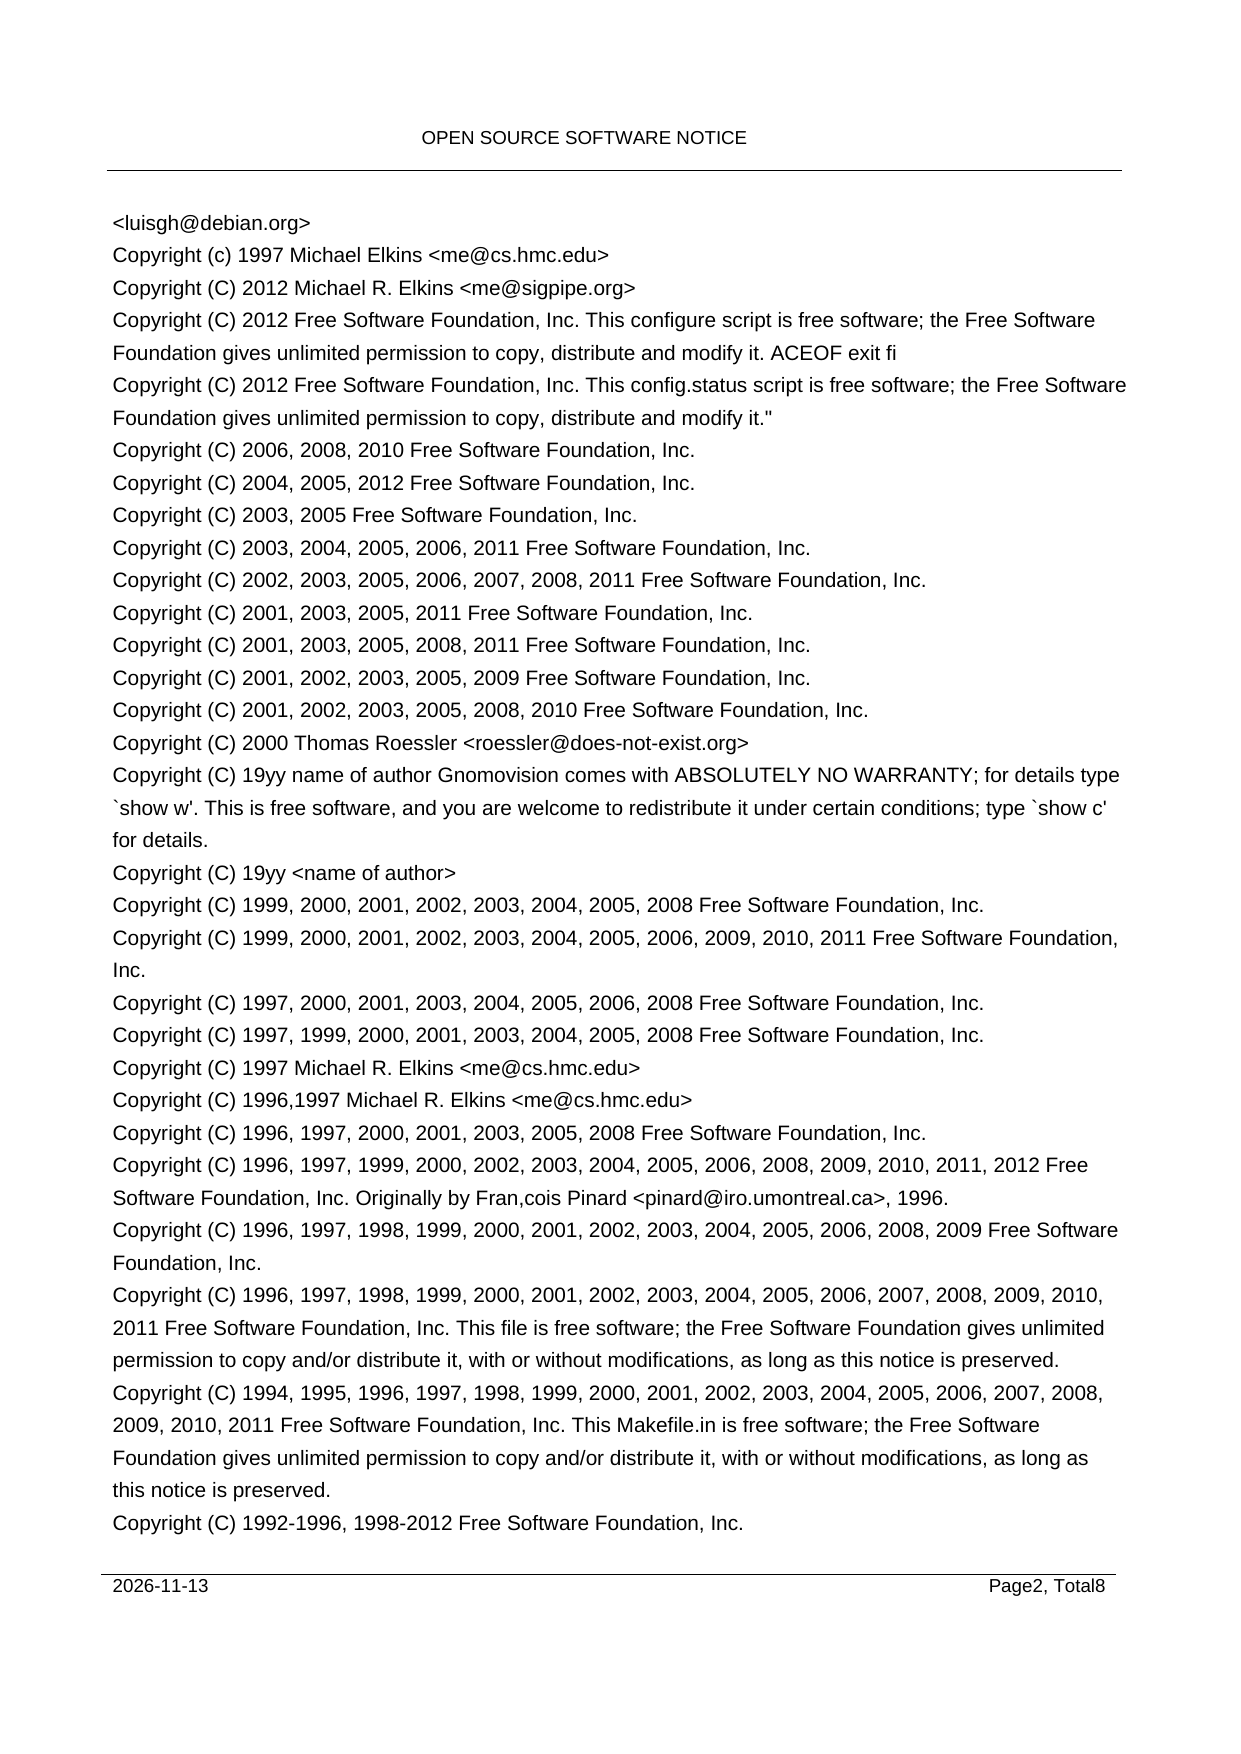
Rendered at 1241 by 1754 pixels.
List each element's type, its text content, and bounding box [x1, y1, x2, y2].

text Copyright (C) 1997, 2000, 2001, 2003, 2004, 2005, 2006, 2008 Free Software Foundation, Inc. [112, 986, 1128, 1019]
text Copyright (C) 1996, 1997, 1998, 1999, 2000, 2001, 2002, 2003, 2004, 2005, 2006, 2008, 2009 Free Software Foundation, Inc. [112, 1214, 1128, 1279]
text Copyright (C) 2001, 2002, 2003, 2005, 2008, 2010 Free Software Foundation, Inc. [112, 694, 1128, 726]
text Copyright (C) 19yy <name of author> [112, 856, 1128, 889]
text Copyright (C) 2003, 2005 Free Software Foundation, Inc. [112, 499, 1128, 531]
text Copyright (C) 2003, 2004, 2005, 2006, 2011 Free Software Foundation, Inc. [112, 531, 1128, 564]
text Copyright (C) 1996, 1997, 1998, 1999, 2000, 2001, 2002, 2003, 2004, 2005, 2006, 2007, 2008, 2009, 2010, 2011 Free Software Foundation, Inc. This file is free software; the Free Software Foundation gives unlimited permission to copy and/or distribute it, with or without modifications, as long as this notice is preserved. [112, 1279, 1128, 1376]
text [112, 206, 1128, 239]
text Copyright (C) 1999, 2000, 2001, 2002, 2003, 2004, 2005, 2006, 2009, 2010, 2011 Free Software Foundation, Inc. [112, 921, 1128, 986]
text Copyright (C) 2004, 2005, 2012 Free Software Foundation, Inc. [112, 466, 1128, 499]
text Copyright (C) 2002, 2003, 2005, 2006, 2007, 2008, 2011 Free Software Foundation, Inc. [112, 564, 1128, 596]
text Copyright (C) 2000 Thomas Roessler <roessler@does-not-exist.org> [112, 726, 1128, 759]
text Copyright (C) 1994, 1995, 1996, 1997, 1998, 1999, 2000, 2001, 2002, 2003, 2004, 2005, 2006, 2007, 2008, 2009, 2010, 2011 Free Software Foundation, Inc. This Makefile.in is free software; the Free Software Foundation gives unlimited permission to copy and/or distribute it, with or without modifications, as long as this notice is preserved. [112, 1376, 1128, 1506]
text Copyright (C) 2012 Free Software Foundation, Inc. This config.status script is free software; the Free Software Foundation gives unlimited permission to copy, distribute and modify it." [112, 369, 1128, 434]
text Copyright (C) 19yy name of author Gnomovision comes with ABSOLUTELY NO WARRANTY; for details type `show w'. This is free software, and you are welcome to redistribute it under certain conditions; type `show c' for details. [112, 759, 1128, 856]
text Copyright (C) 2001, 2003, 2005, 2008, 2011 Free Software Foundation, Inc. [112, 629, 1128, 661]
text Copyright (C) 1996,1997 Michael R. Elkins <me@cs.hmc.edu> [112, 1084, 1128, 1116]
text Copyright (C) 2012 Free Software Foundation, Inc. This configure script is free software; the Free Software Foundation gives unlimited permission to copy, distribute and modify it. ACEOF exit fi [112, 304, 1128, 369]
text Copyright (C) 1999, 2000, 2001, 2002, 2003, 2004, 2005, 2008 Free Software Foundation, Inc. [112, 889, 1128, 921]
text Copyright (C) 2001, 2002, 2003, 2005, 2009 Free Software Foundation, Inc. [112, 661, 1128, 694]
text Copyright (C) 1997, 1999, 2000, 2001, 2003, 2004, 2005, 2008 Free Software Foundation, Inc. [112, 1019, 1128, 1051]
text Copyright (c) 1997 Michael Elkins <me@cs.hmc.edu> [112, 239, 1128, 271]
text Copyright (C) 1992-1996, 1998-2012 Free Software Foundation, Inc. [112, 1506, 1128, 1539]
text Copyright (C) 2001, 2003, 2005, 2011 Free Software Foundation, Inc. [112, 596, 1128, 629]
text Copyright (C) 1996, 1997, 1999, 2000, 2002, 2003, 2004, 2005, 2006, 2008, 2009, 2010, 2011, 2012 Free Software Foundation, Inc. Originally by Fran,cois Pinard <pinard@iro.umontreal.ca>, 1996. [112, 1149, 1128, 1214]
text Copyright (C) 2006, 2008, 2010 Free Software Foundation, Inc. [112, 434, 1128, 466]
text Copyright (C) 1996, 1997, 2000, 2001, 2003, 2005, 2008 Free Software Foundation, Inc. [112, 1116, 1128, 1149]
text Copyright (C) 1997 Michael R. Elkins <me@cs.hmc.edu> [112, 1051, 1128, 1084]
text Copyright (C) 2012 Michael R. Elkins <me@sigpipe.org> [112, 271, 1128, 304]
